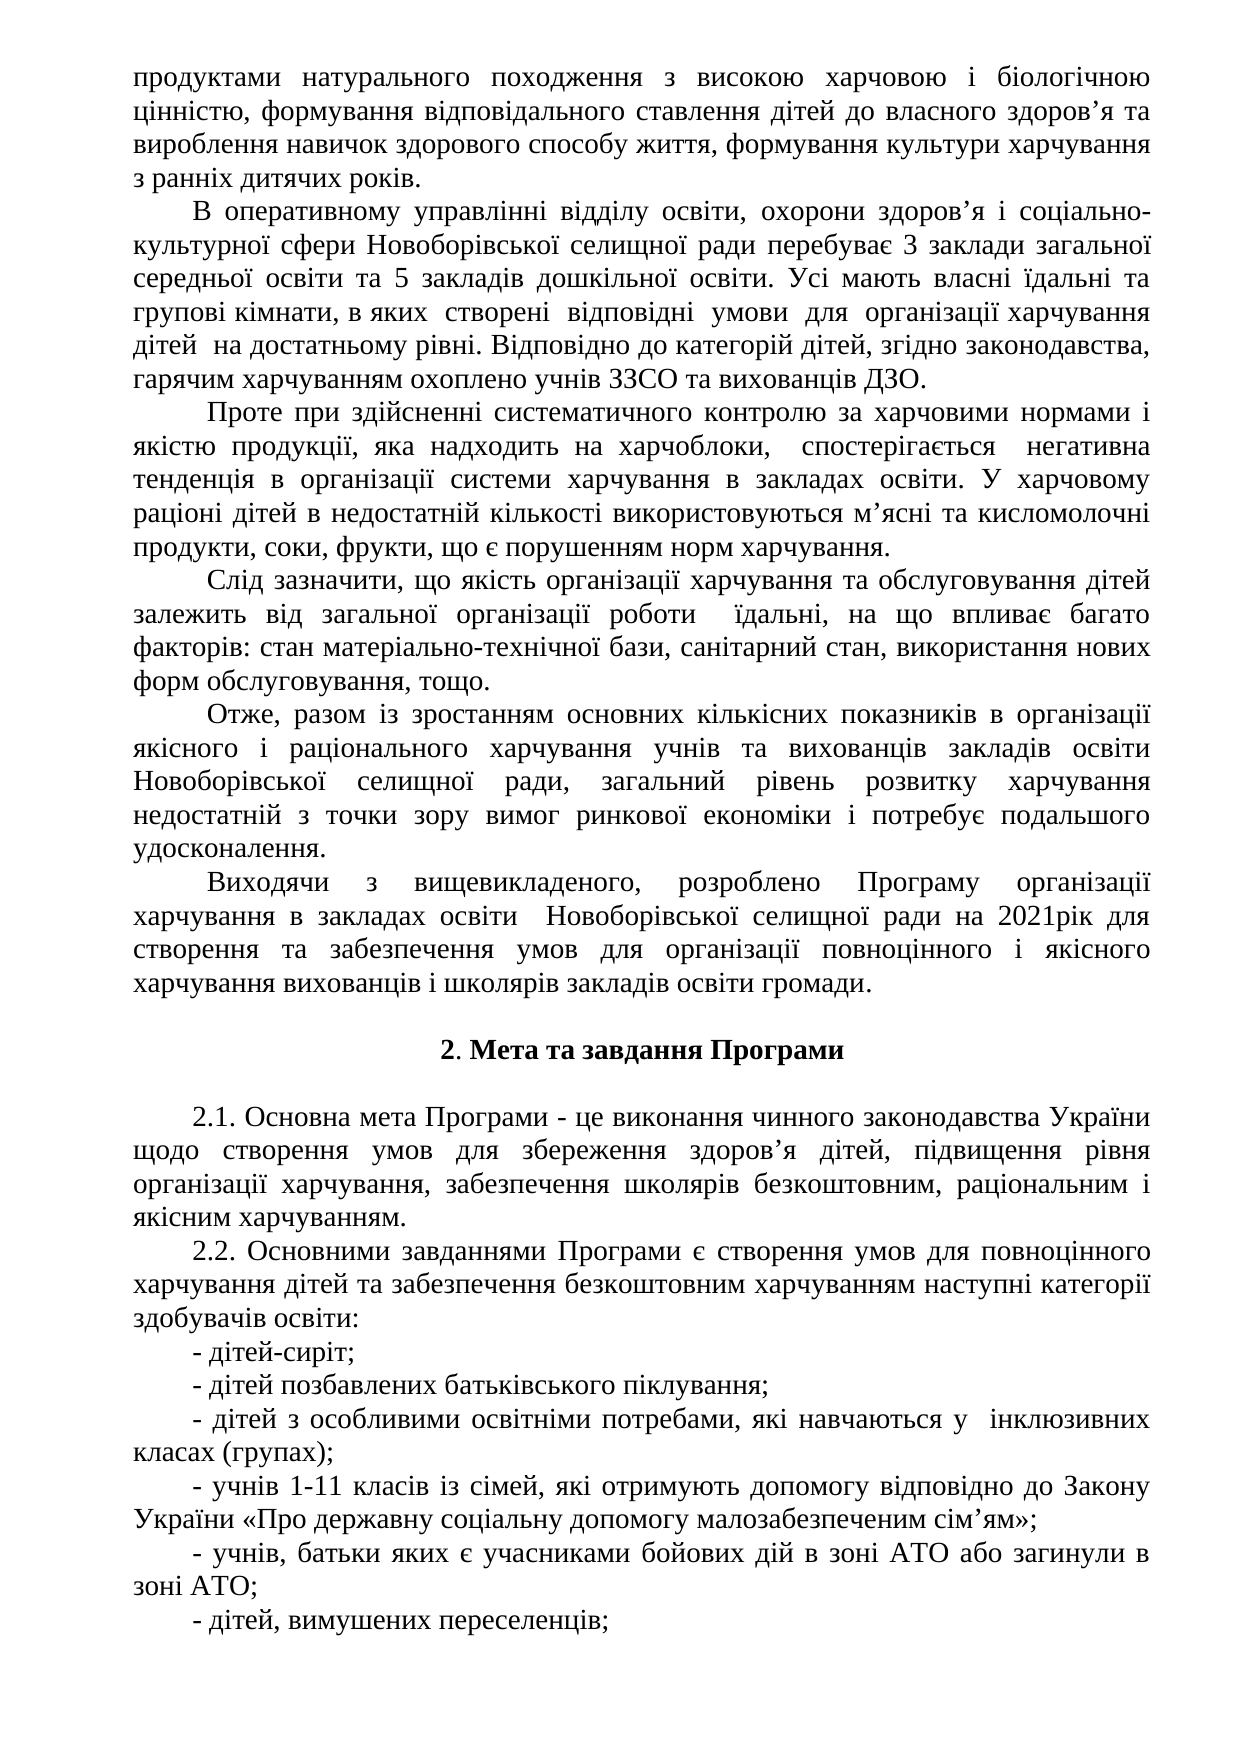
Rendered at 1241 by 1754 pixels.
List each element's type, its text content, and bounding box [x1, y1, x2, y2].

text Проте при здійсненні систематичного контролю за харчовими нормами і якістю продукції, яка надходить на харчоблоки, спостерігається негативна тенденція в організації системи харчування в закладах освіти. У харчовому раціоні дітей в недостатній кількості використовуються м’ясні та кисломолочні продукти, соки, фрукти, що є порушенням норм харчування. [133, 394, 1152, 562]
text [133, 59, 1152, 193]
text - дітей позбавлених батьківського піклування; [192, 1367, 1152, 1401]
text 2.2. Основними завданнями Програми є створення умов для повноцінного харчування дітей та забезпечення безкоштовним харчуванням наступні категорії здобувачів освіти: [133, 1233, 1152, 1334]
text 2. Мета та завдання Програми [133, 1032, 1152, 1065]
text В оперативному управлінні відділу освіти, охорони здоров’я і соціально-культурної сфери Новоборівської селищної ради перебуває 3 заклади загальної середньої освіти та 5 закладів дошкільної освіти. Усі мають власні їдальні та групові кімнати, в яких створені відповідні умови для організації харчування дітей на достатньому рівні. Відповідно до категорій дітей, згідно законодавства, гарячим харчуванням охоплено учнів ЗЗСО та вихованців ДЗО. [133, 227, 1152, 394]
text - дітей-сиріт; [192, 1334, 1152, 1367]
text - дітей, вимушених переселенців; [133, 1602, 1152, 1636]
text - дітей з особливими освітніми потребами, які навчаються у інклюзивних класах (групах); [133, 1401, 1152, 1468]
text Отже, разом із зростанням основних кількісних показників в організації якісного і раціонального харчування учнів та вихованців закладів освіти Новоборівської селищної ради, загальний рівень розвитку харчування недостатній з точки зору вимог ринкової економіки і потребує подальшого удосконалення. [133, 696, 1152, 864]
text 2.1. Основна мета Програми - це виконання чинного законодавства України щодо створення умов для збереження здоров’я дітей, підвищення рівня організації харчування, забезпечення школярів безкоштовним, раціональним і якісним харчуванням. [133, 1099, 1152, 1233]
text - учнів, батьки яких є учасниками бойових дій в зоні АТО або загинули в зоні АТО; [133, 1535, 1152, 1602]
text Слід зазначити, що якість організації харчування та обслуговування дітей залежить від загальної організації роботи їдальні, на що впливає багато факторів: стан матеріально-технічної бази, санітарний стан, використання нових форм обслуговування, тощо. [133, 562, 1152, 696]
text Виходячи з вищевикладеного, розроблено Програму організації харчування в закладах освіти Новоборівської селищної ради на 2021рік для створення та забезпечення умов для організації повноцінного і якісного харчування вихованців і школярів закладів освіти громади. [133, 864, 1152, 998]
text - учнів 1-11 класів із сімей, які отримують допомогу відповідно до Закону України «Про державну соціальну допомогу малозабезпеченим сім’ям»; [133, 1468, 1152, 1535]
